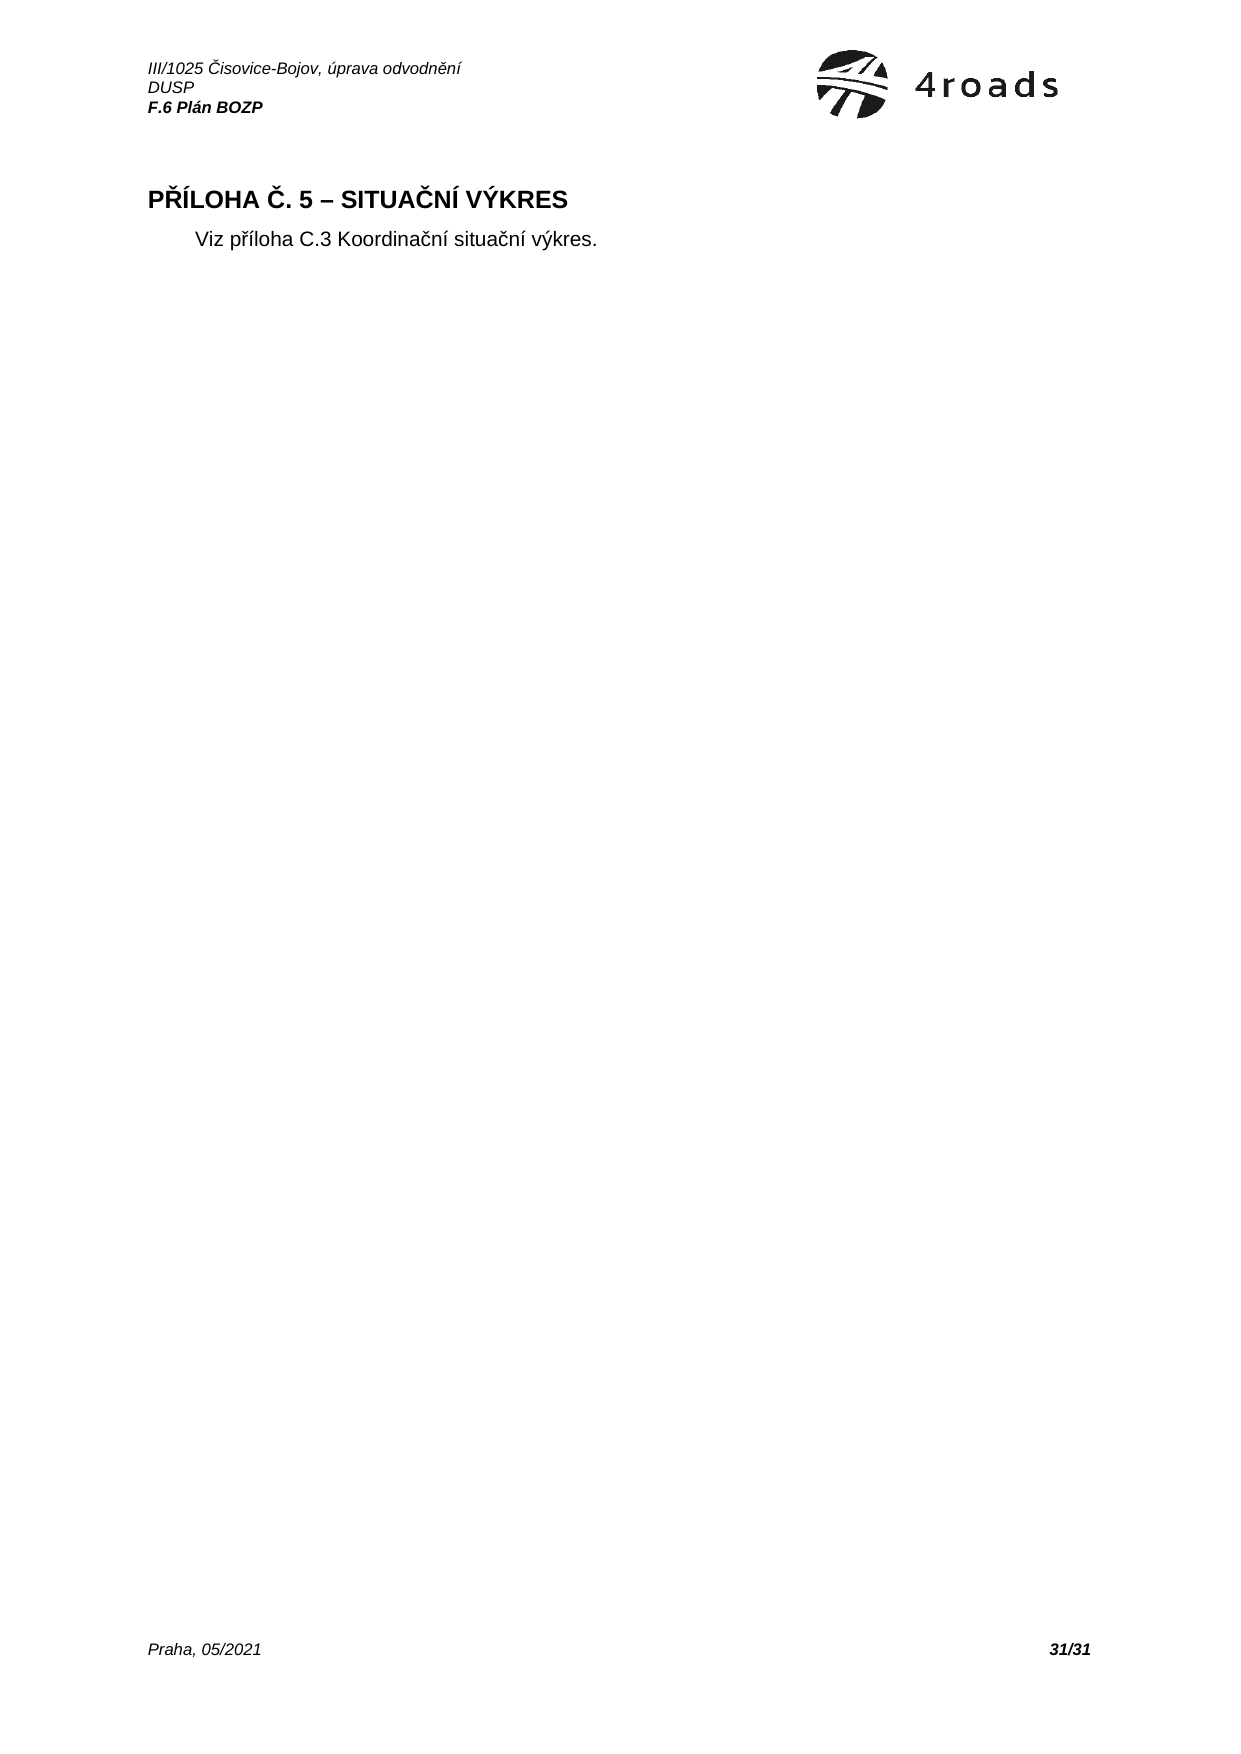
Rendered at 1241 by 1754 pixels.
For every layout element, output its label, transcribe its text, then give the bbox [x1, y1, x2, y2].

picture [806, 40, 1073, 132]
text Viz příloha C.3 Koordinační situační výkres. [148, 226, 1093, 250]
subtitle Příloha č. 5 – Situační výkres [148, 185, 1093, 214]
